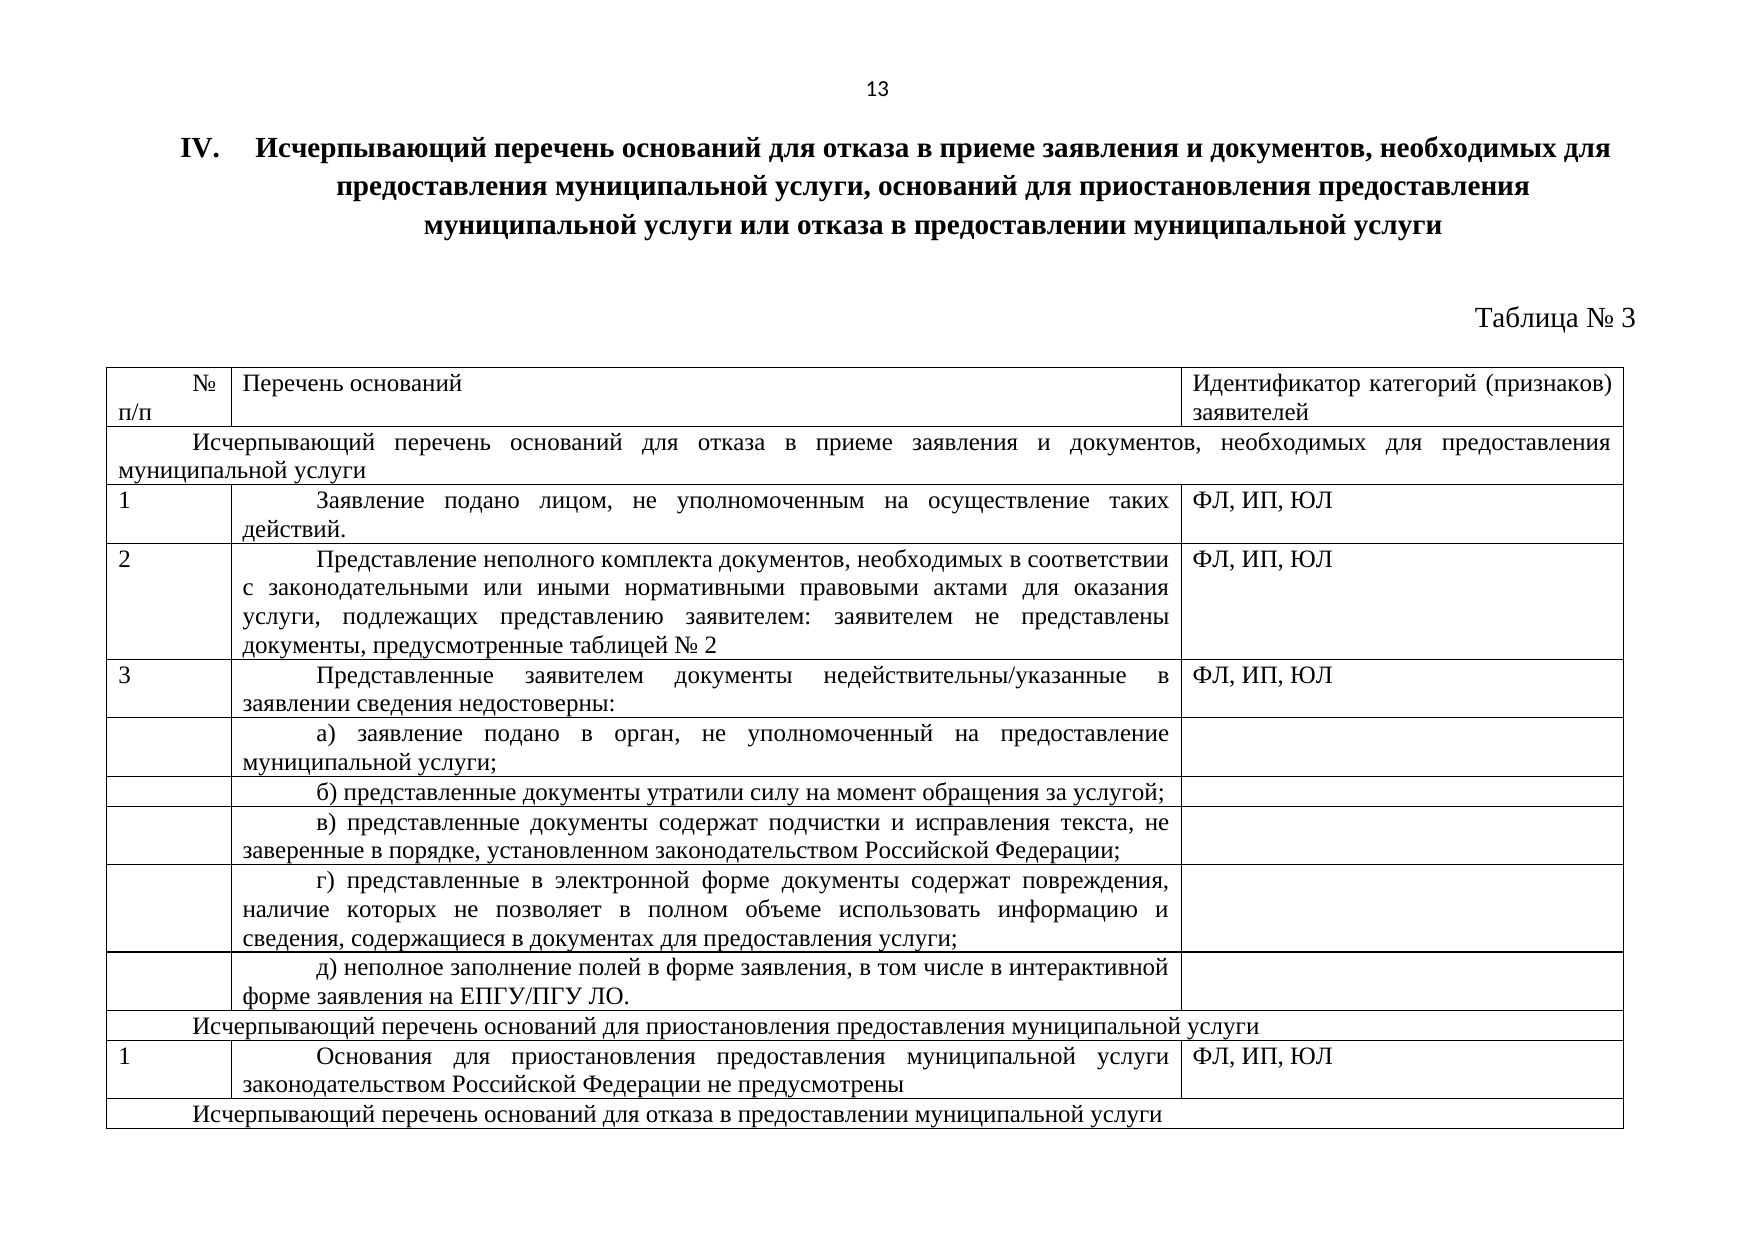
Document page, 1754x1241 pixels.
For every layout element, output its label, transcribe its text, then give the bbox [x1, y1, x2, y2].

table_cell ФЛ, ИП, ЮЛ [1182, 660, 1623, 717]
table_header Перечень оснований [232, 368, 1181, 426]
table_cell Заявление подано лицом, не уполномоченным на осуществление таких действий. [232, 485, 1181, 543]
list Исчерпывающий перечень оснований для отказа в приеме заявления и документов, необходимых для предоставления муниципальной услуги, оснований для приостановления предоставления муниципальной услуги или отказа в предоставлении муниципальной услуги [156, 130, 1636, 241]
table_header Идентификатор категорий (признаков) заявителей [1182, 368, 1623, 426]
table_cell [1182, 807, 1623, 864]
table_cell [107, 953, 231, 1010]
table_cell Представление неполного комплекта документов, необходимых в соответствии с законодательными или иными нормативными правовыми актами для оказания услуги, подлежащих представлению заявителем: заявителем не представлены документы, предусмотренные таблицей № 2 [232, 544, 1181, 659]
table_cell [1182, 865, 1623, 951]
table_cell Исчерпывающий перечень оснований для приостановления предоставления муниципальной услуги [107, 1011, 1623, 1040]
table_cell [1182, 777, 1623, 806]
table_cell г) представленные в электронной форме документы содержат повреждения, наличие которых не позволяет в полном объеме использовать информацию и сведения, содержащиеся в документах для предоставления услуги; [232, 865, 1181, 951]
table_cell а) заявление подано в орган, не уполномоченный на предоставление муниципальной услуги; [232, 718, 1181, 776]
table_cell [107, 865, 231, 951]
table_cell 1 [107, 1041, 231, 1098]
table_cell ФЛ, ИП, ЮЛ [1182, 1041, 1623, 1098]
table_cell [1182, 718, 1623, 776]
table_cell [1182, 953, 1623, 1010]
table_cell 3 [107, 660, 231, 717]
table_cell ФЛ, ИП, ЮЛ [1182, 544, 1623, 659]
table_cell 2 [107, 544, 231, 659]
table_cell [107, 718, 231, 776]
table_cell Исчерпывающий перечень оснований для отказа в предоставлении муниципальной услуги [107, 1099, 1623, 1128]
table_cell в) представленные документы содержат подчистки и исправления текста, не заверенные в порядке, установленном законодательством Российской Федерации; [232, 807, 1181, 864]
table_cell Исчерпывающий перечень оснований для отказа в приеме заявления и документов, необходимых для предоставления муниципальной услуги [107, 427, 1623, 484]
table_cell б) представленные документы утратили силу на момент обращения за услугой; [232, 777, 1181, 806]
table_cell [107, 777, 231, 806]
table_cell [107, 807, 231, 864]
text Таблица № 3 [118, 300, 1636, 333]
table_cell Представленные заявителем документы недействительны/указанные в заявлении сведения недостоверны: [232, 660, 1181, 717]
table_cell 1 [107, 485, 231, 543]
table_header № п/п [107, 368, 231, 426]
table_cell ФЛ, ИП, ЮЛ [1182, 485, 1623, 543]
table_cell Основания для приостановления предоставления муниципальной услуги законодательством Российской Федерации не предусмотрены [232, 1041, 1181, 1098]
table_cell д) неполное заполнение полей в форме заявления, в том числе в интерактивной форме заявления на ЕПГУ/ПГУ ЛО. [232, 953, 1181, 1010]
